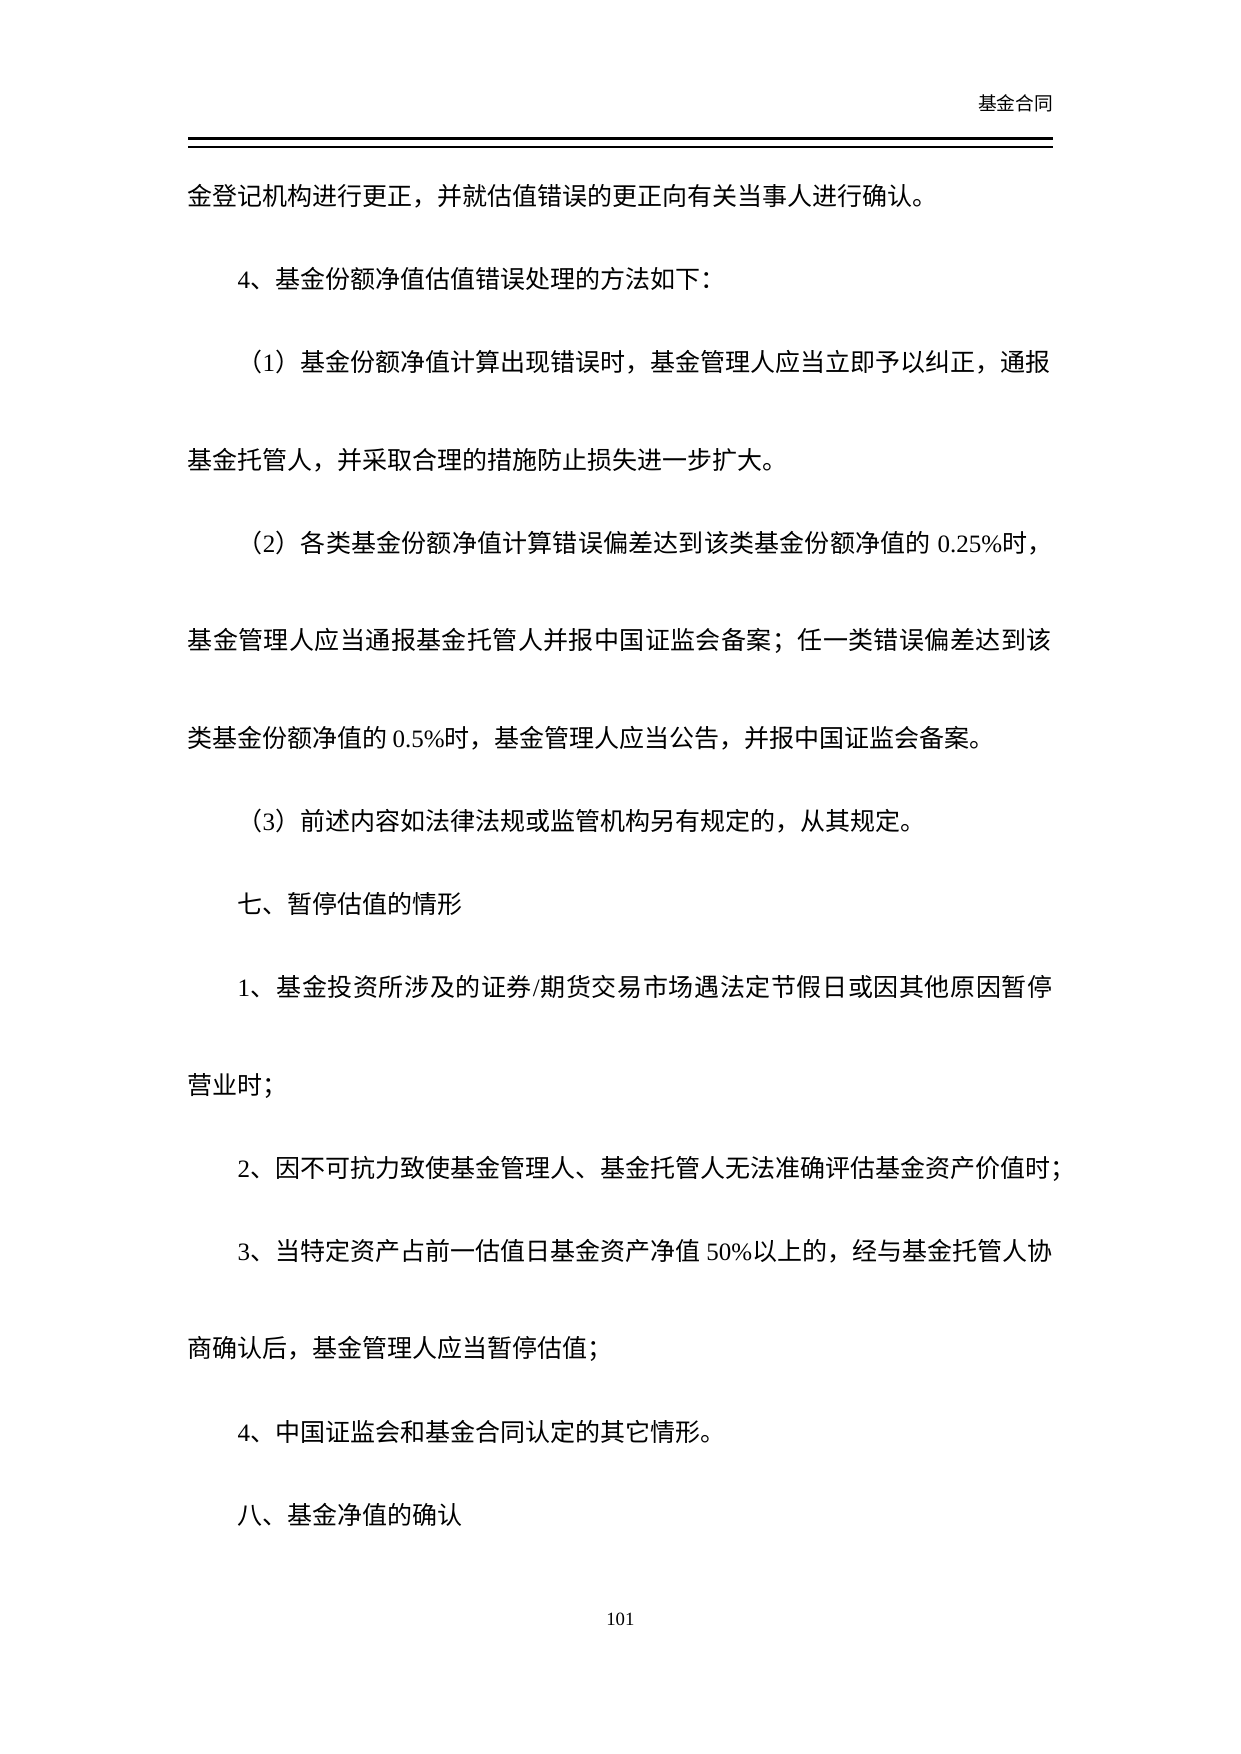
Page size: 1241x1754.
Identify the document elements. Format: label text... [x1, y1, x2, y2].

text 4、基金份额净值估值错误处理的方法如下： [187, 245, 1053, 310]
text （1）基金份额净值计算出现错误时，基金管理人应当立即予以纠正，通报基金托管人，并采取合理的措施防止损失进一步扩大。 [187, 328, 1053, 491]
text 1、基金投资所涉及的证券/期货交易市场遇法定节假日或因其他原因暂停营业时； [187, 953, 1053, 1116]
text 八、基金净值的确认 [187, 1481, 1053, 1546]
text （3）前述内容如法律法规或监管机构另有规定的，从其规定。 [187, 787, 1053, 852]
text 4、中国证监会和基金合同认定的其它情形。 [187, 1398, 1053, 1463]
text 七、暂停估值的情形 [187, 870, 1053, 935]
text 2、因不可抗力致使基金管理人、基金托管人无法准确评估基金资产价值时； [187, 1134, 1053, 1199]
text （2）各类基金份额净值计算错误偏差达到该类基金份额净值的0.25%时，基金管理人应当通报基金托管人并报中国证监会备案；任一类错误偏差达到该类基金份额净值的0.5%时，基金管理人应当公告，并报中国证监会备案。 [187, 509, 1053, 769]
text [187, 162, 1053, 227]
text 3、当特定资产占前一估值日基金资产净值50%以上的，经与基金托管人协商确认后，基金管理人应当暂停估值； [187, 1217, 1053, 1379]
